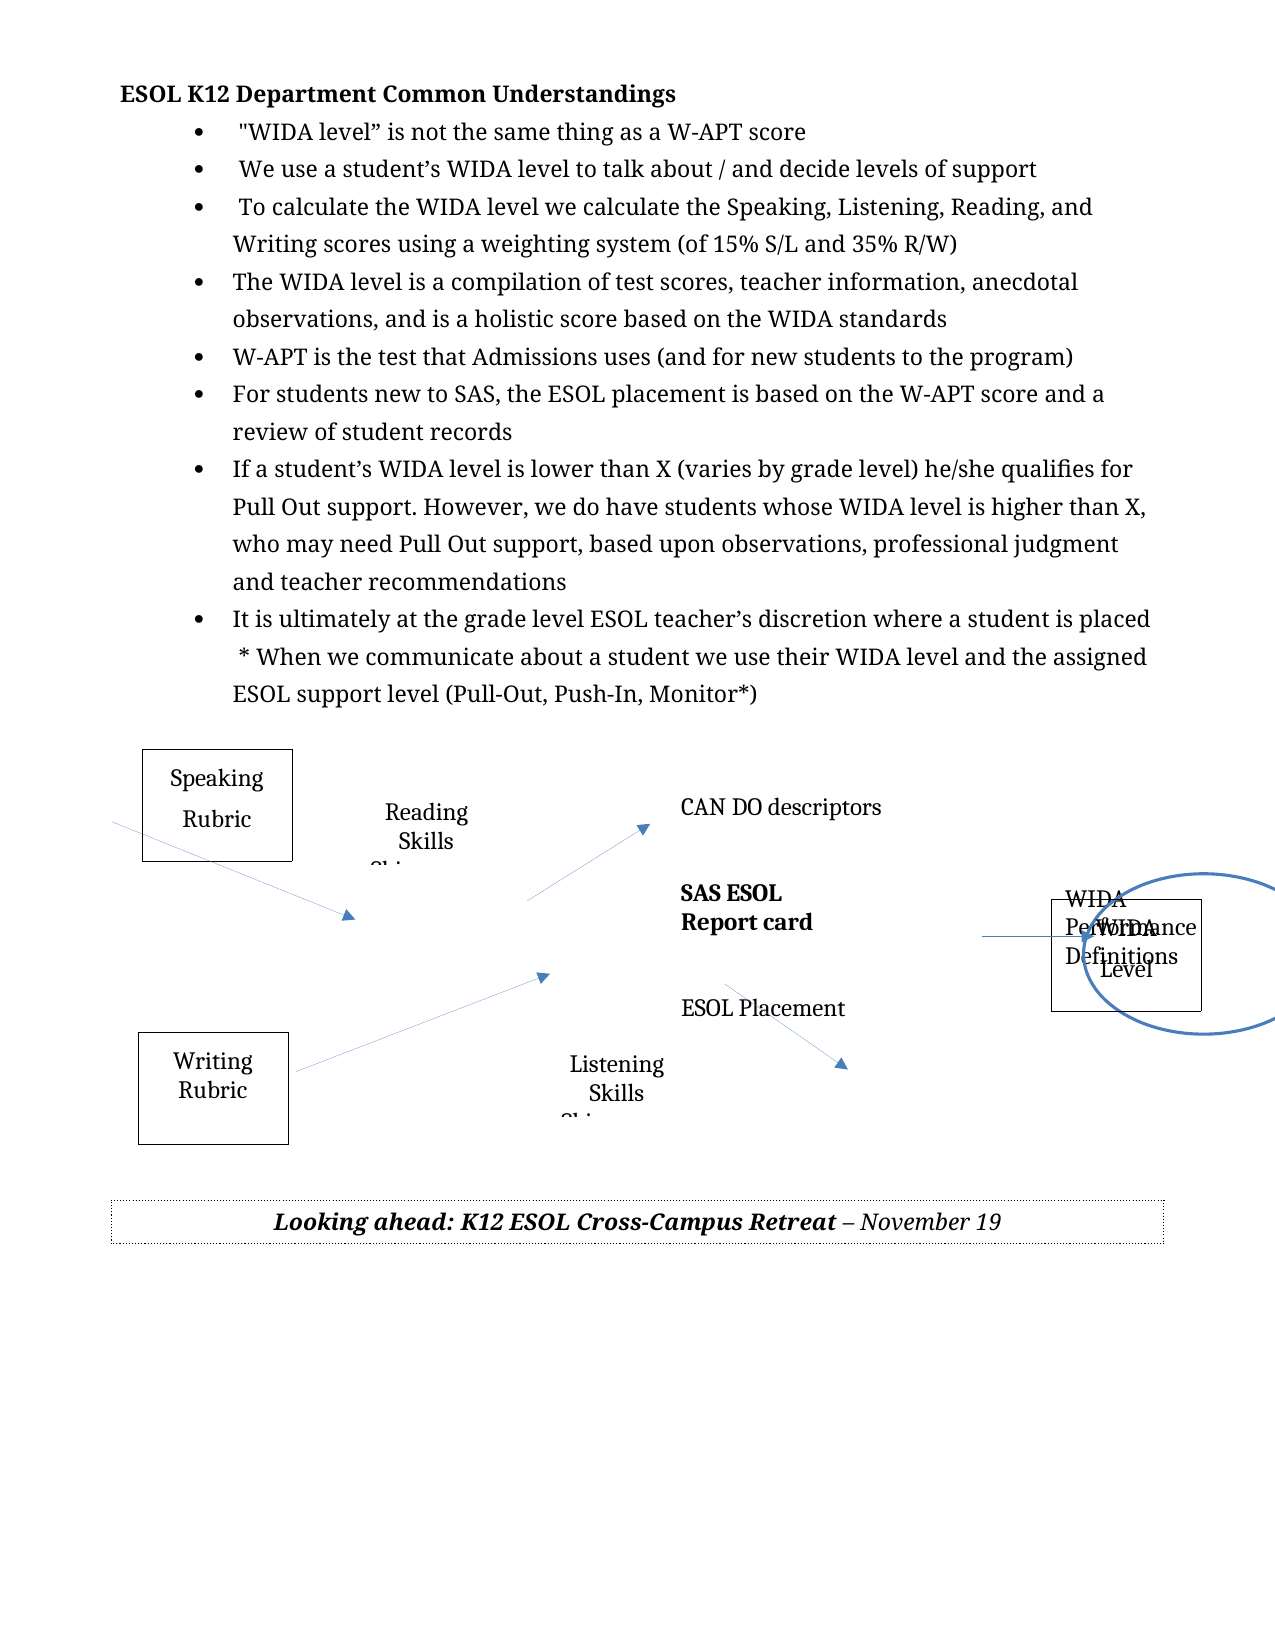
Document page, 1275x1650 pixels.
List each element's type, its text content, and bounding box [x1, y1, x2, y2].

text "WIDA level” is not the same thing as a W-APT score [195, 112, 1155, 150]
text The WIDA level is a compilation of test scores, teacher information, anecdotal observations, and is a holistic score based on the WIDA standards [195, 262, 1155, 337]
text We use a student’s WIDA level to talk about / and decide levels of support [195, 150, 1155, 187]
text Looking ahead: K12 ESOL Cross-Campus Retreat – November 19 [111, 1200, 1164, 1244]
list * When we communicate about a student we use their WIDA level and the assigned ESOL support level (Pull-Out, Push-In, Monitor*) [232, 637, 1155, 712]
text To calculate the WIDA level we calculate the Speaking, Listening, Reading, and Writing scores using a weighting system (of 15% S/L and 35% R/W) [195, 187, 1155, 262]
text For students new to SAS, the ESOL placement is based on the W-APT score and a review of student records [195, 375, 1155, 450]
text If a student’s WIDA level is lower than X (varies by grade level) he/she qualifies for Pull Out support. However, we do have students whose WIDA level is higher than X, who may need Pull Out support, based upon observations, professional judgment and teacher recommendations [195, 450, 1155, 600]
text It is ultimately at the grade level ESOL teacher’s discretion where a student is placed [195, 600, 1155, 637]
text W-APT is the test that Admissions uses (and for new students to the program) [195, 337, 1155, 375]
list ESOL K12 Department Common Understandings [120, 75, 1155, 112]
